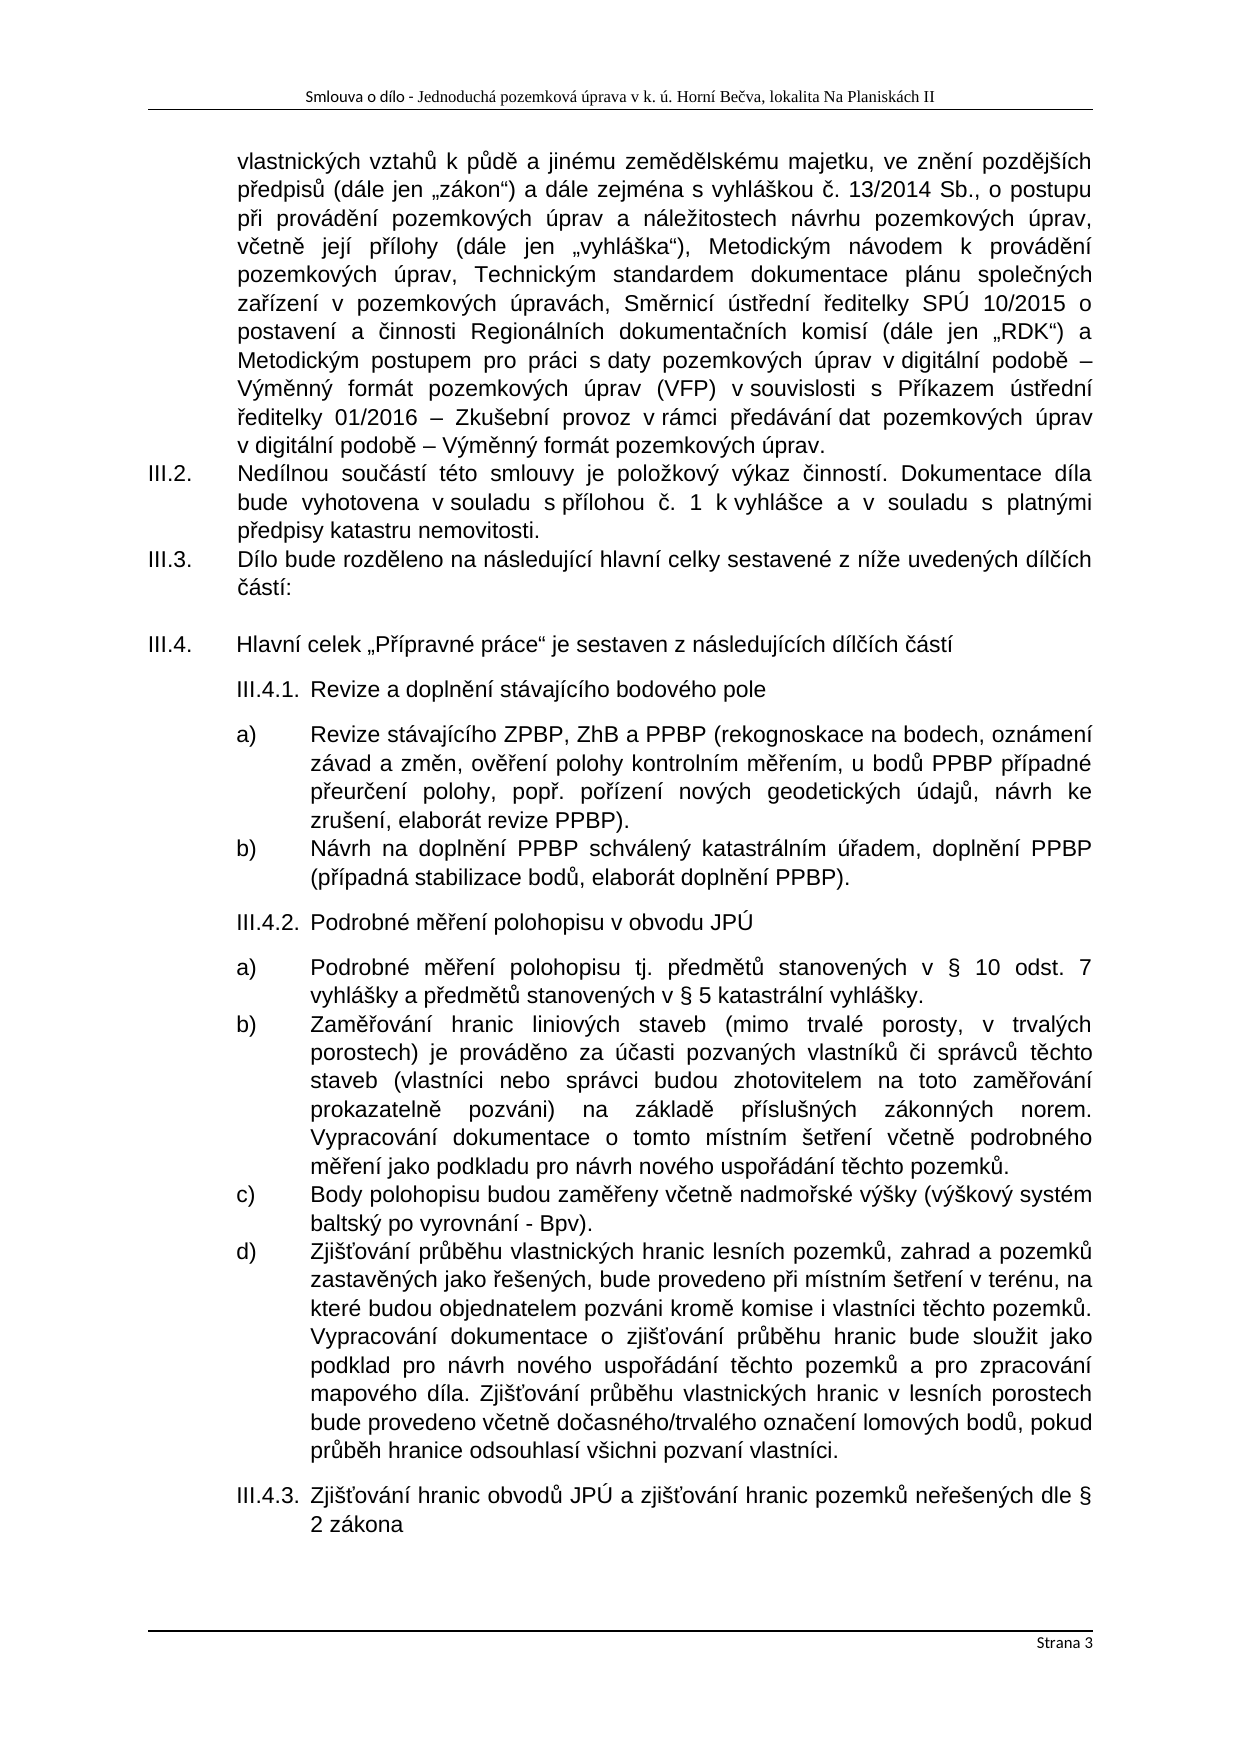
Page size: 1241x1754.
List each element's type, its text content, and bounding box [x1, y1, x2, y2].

text Zjišťování hranic obvodů JPÚ a zjišťování hranic pozemků neřešených dle § 2 zákona [236, 1482, 1093, 1537]
list Nedílnou součástí této smlouvy je položkový výkaz činností. Dokumentace díla bude vyhotovena v souladu s přílohou č. 1 k vyhlášce a v souladu s platnými předpisy katastru nemovitosti. [148, 460, 1093, 544]
text Návrh na doplnění PPBP schválený katastrálním úřadem, doplnění PPBP (případná stabilizace bodů, elaborát doplnění PPBP). [236, 835, 1093, 890]
text Podrobné měření polohopisu v obvodu JPÚ [236, 908, 1093, 935]
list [148, 148, 1093, 458]
text Zaměřování hranic liniových staveb (mimo trvalé porosty, v trvalých porostech) je prováděno za účasti pozvaných vlastníků či správců těchto staveb (vlastníci nebo správci budou zhotovitelem na toto zaměřování prokazatelně pozváni) na základě příslušných zákonných norem. Vypracování dokumentace o tomto místním šetření včetně podrobného měření jako podkladu pro návrh nového uspořádání těchto pozemků. [236, 1011, 1093, 1179]
text Zjišťování průběhu vlastnických hranic lesních pozemků, zahrad a pozemků zastavěných jako řešených, bude provedeno při místním šetření v terénu, na které budou objednatelem pozváni kromě komise i vlastníci těchto pozemků. Vypracování dokumentace o zjišťování průběhu hranic bude sloužit jako podklad pro návrh nového uspořádání těchto pozemků a pro zpracování mapového díla. Zjišťování průběhu vlastnických hranic v lesních porostech bude provedeno včetně dočasného/trvalého označení lomových bodů, pokud průběh hranice odsouhlasí všichni pozvaní vlastníci. [236, 1238, 1093, 1463]
list Dílo bude rozděleno na následující hlavní celky sestavené z níže uvedených dílčích částí: [148, 546, 1093, 601]
text Podrobné měření polohopisu tj. předmětů stanovených v § 10 odst. 7 vyhlášky a předmětů stanovených v § 5 katastrální vyhlášky. [236, 954, 1093, 1008]
list Hlavní celek „Přípravné práce“ je sestaven z následujících dílčích částí [148, 631, 1093, 657]
text Body polohopisu budou zaměřeny včetně nadmořské výšky (výškový systém baltský po vyrovnání - Bpv). [236, 1181, 1093, 1236]
text Revize a doplnění stávajícího bodového pole [236, 676, 1093, 702]
text Revize stávajícího ZPBP, ZhB a PPBP (rekognoskace na bodech, oznámení závad a změn, ověření polohy kontrolním měřením, u bodů PPBP případné přeurčení polohy, popř. pořízení nových geodetických údajů, návrh ke zrušení, elaborát revize PPBP). [236, 721, 1093, 833]
